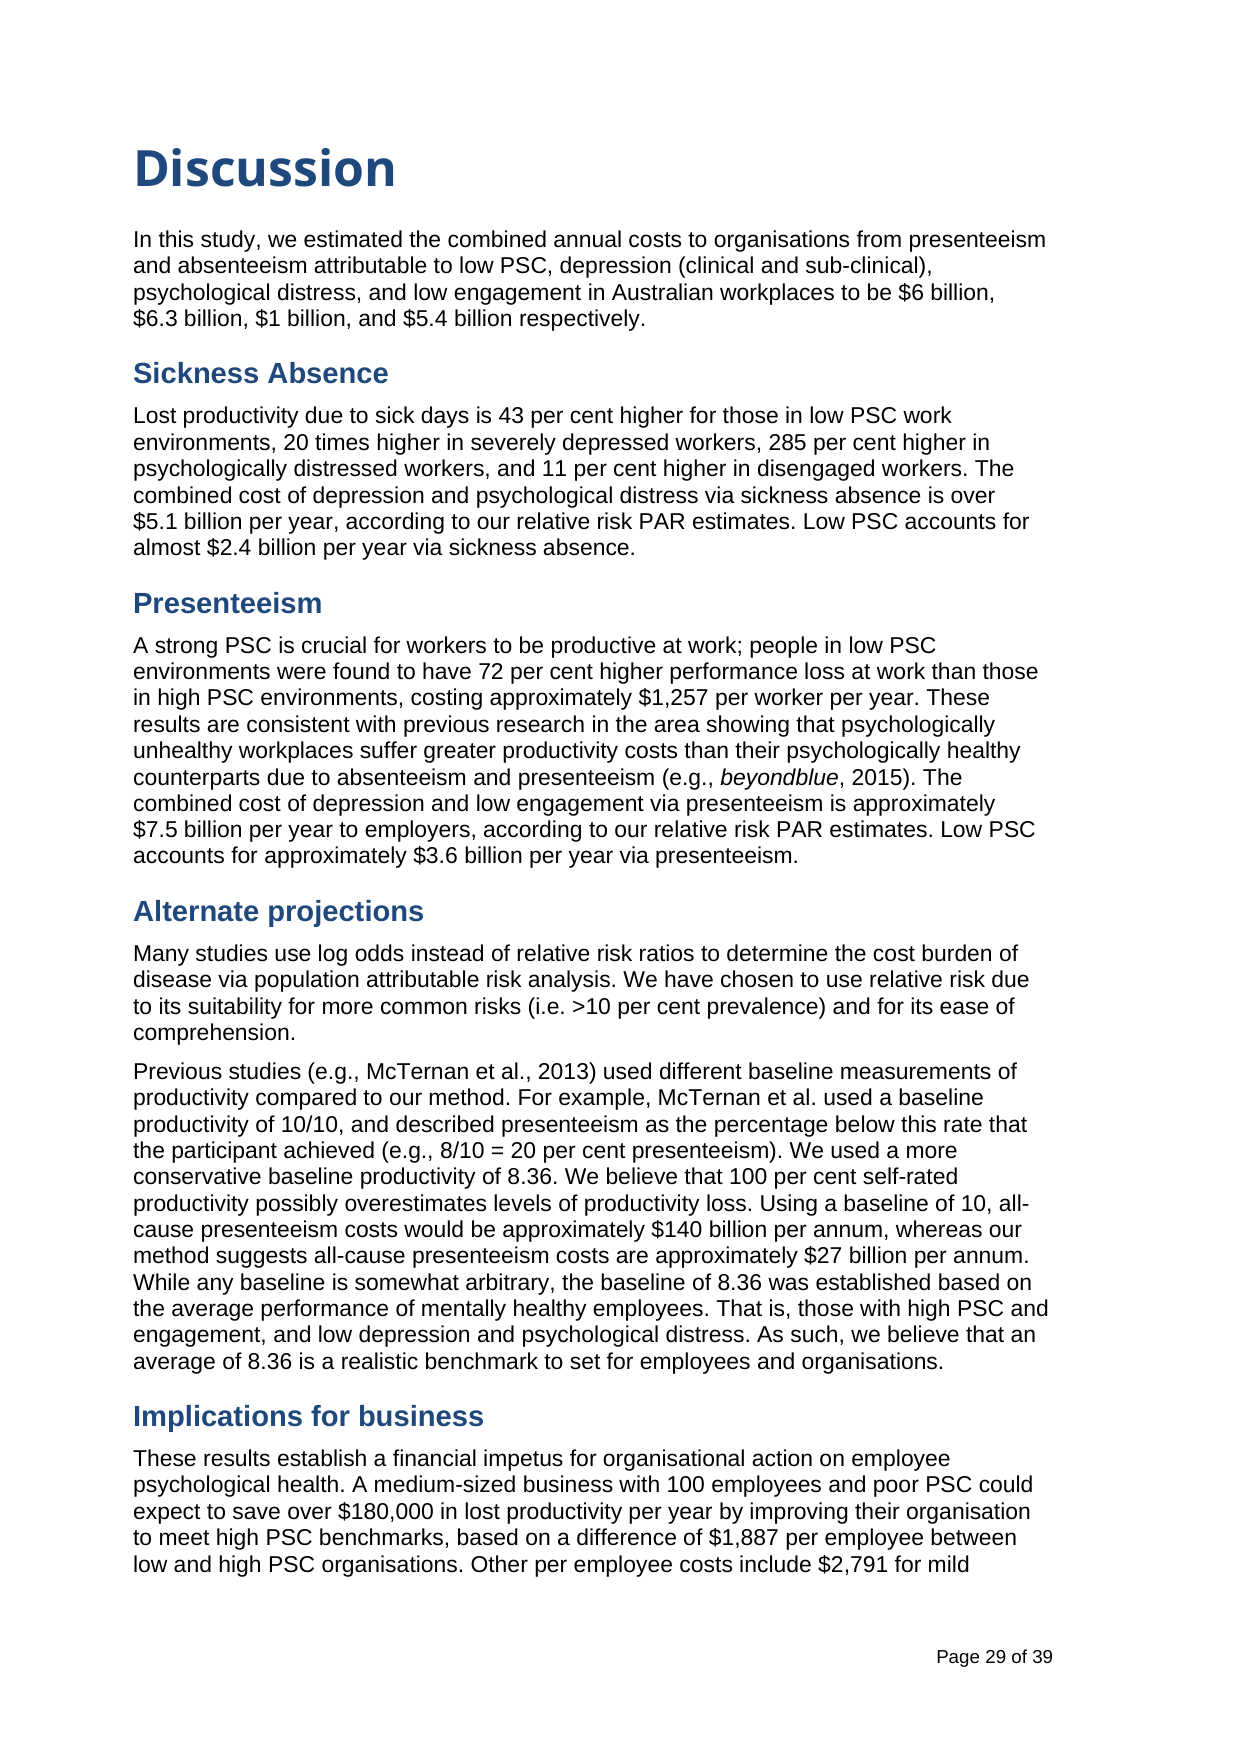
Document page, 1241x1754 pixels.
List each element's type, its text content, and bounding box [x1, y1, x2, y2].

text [133, 1445, 1053, 1577]
subtitle Implications for business [133, 1399, 1053, 1433]
text In this study, we estimated the combined annual costs to organisations from presenteeism and absenteeism attributable to low PSC, depression (clinical and sub-clinical), psychological distress, and low engagement in Australian workplaces to be $6 billion, $6.3 billion, $1 billion, and $5.4 billion respectively. [133, 226, 1053, 331]
subtitle Sickness Absence [133, 356, 1053, 390]
subtitle Alternate projections [133, 894, 1053, 927]
text A strong PSC is crucial for workers to be productive at work; people in low PSC environments were found to have 72 per cent higher performance loss at work than those in high PSC environments, costing approximately $1,257 per worker per year. These results are consistent with previous research in the area showing that psychologically unhealthy workplaces suffer greater productivity costs than their psychologically healthy counterparts due to absenteeism and presenteeism (e.g., beyondblue, 2015). The combined cost of depression and low engagement via presenteeism is approximately $7.5 billion per year to employers, according to our relative risk PAR estimates. Low PSC accounts for approximately $3.6 billion per year via presenteeism. [133, 632, 1053, 869]
text Lost productivity due to sick days is 43 per cent higher for those in low PSC work environments, 20 times higher in severely depressed workers, 285 per cent higher in psychologically distressed workers, and 11 per cent higher in disengaged workers. The combined cost of depression and psychological distress via sickness absence is over $5.1 billion per year, according to our relative risk PAR estimates. Low PSC accounts for almost $2.4 billion per year via sickness absence. [133, 402, 1053, 561]
subtitle Presenteeism [133, 586, 1053, 619]
text Previous studies (e.g., McTernan et al., 2013) used different baseline measurements of productivity compared to our method. For example, McTernan et al. used a baseline productivity of 10/10, and described presenteeism as the percentage below this rate that the participant achieved (e.g., 8/10 = 20 per cent presenteeism). We used a more conservative baseline productivity of 8.36. We believe that 100 per cent self-rated productivity possibly overestimates levels of productivity loss. Using a baseline of 10, all-cause presenteeism costs would be approximately $140 billion per annum, whereas our method suggests all-cause presenteeism costs are approximately $27 billion per annum. While any baseline is somewhat arbitrary, the baseline of 8.36 was established based on the average performance of mentally healthy employees. That is, those with high PSC and engagement, and low depression and psychological distress. As such, we believe that an average of 8.36 is a realistic benchmark to set for employees and organisations. [133, 1058, 1053, 1374]
subtitle Discussion [133, 133, 1053, 201]
text Many studies use log odds instead of relative risk ratios to determine the cost burden of disease via population attributable risk analysis. We have chosen to use relative risk due to its suitability for more common risks (i.e. >10 per cent prevalence) and for its ease of comprehension. [133, 940, 1053, 1045]
